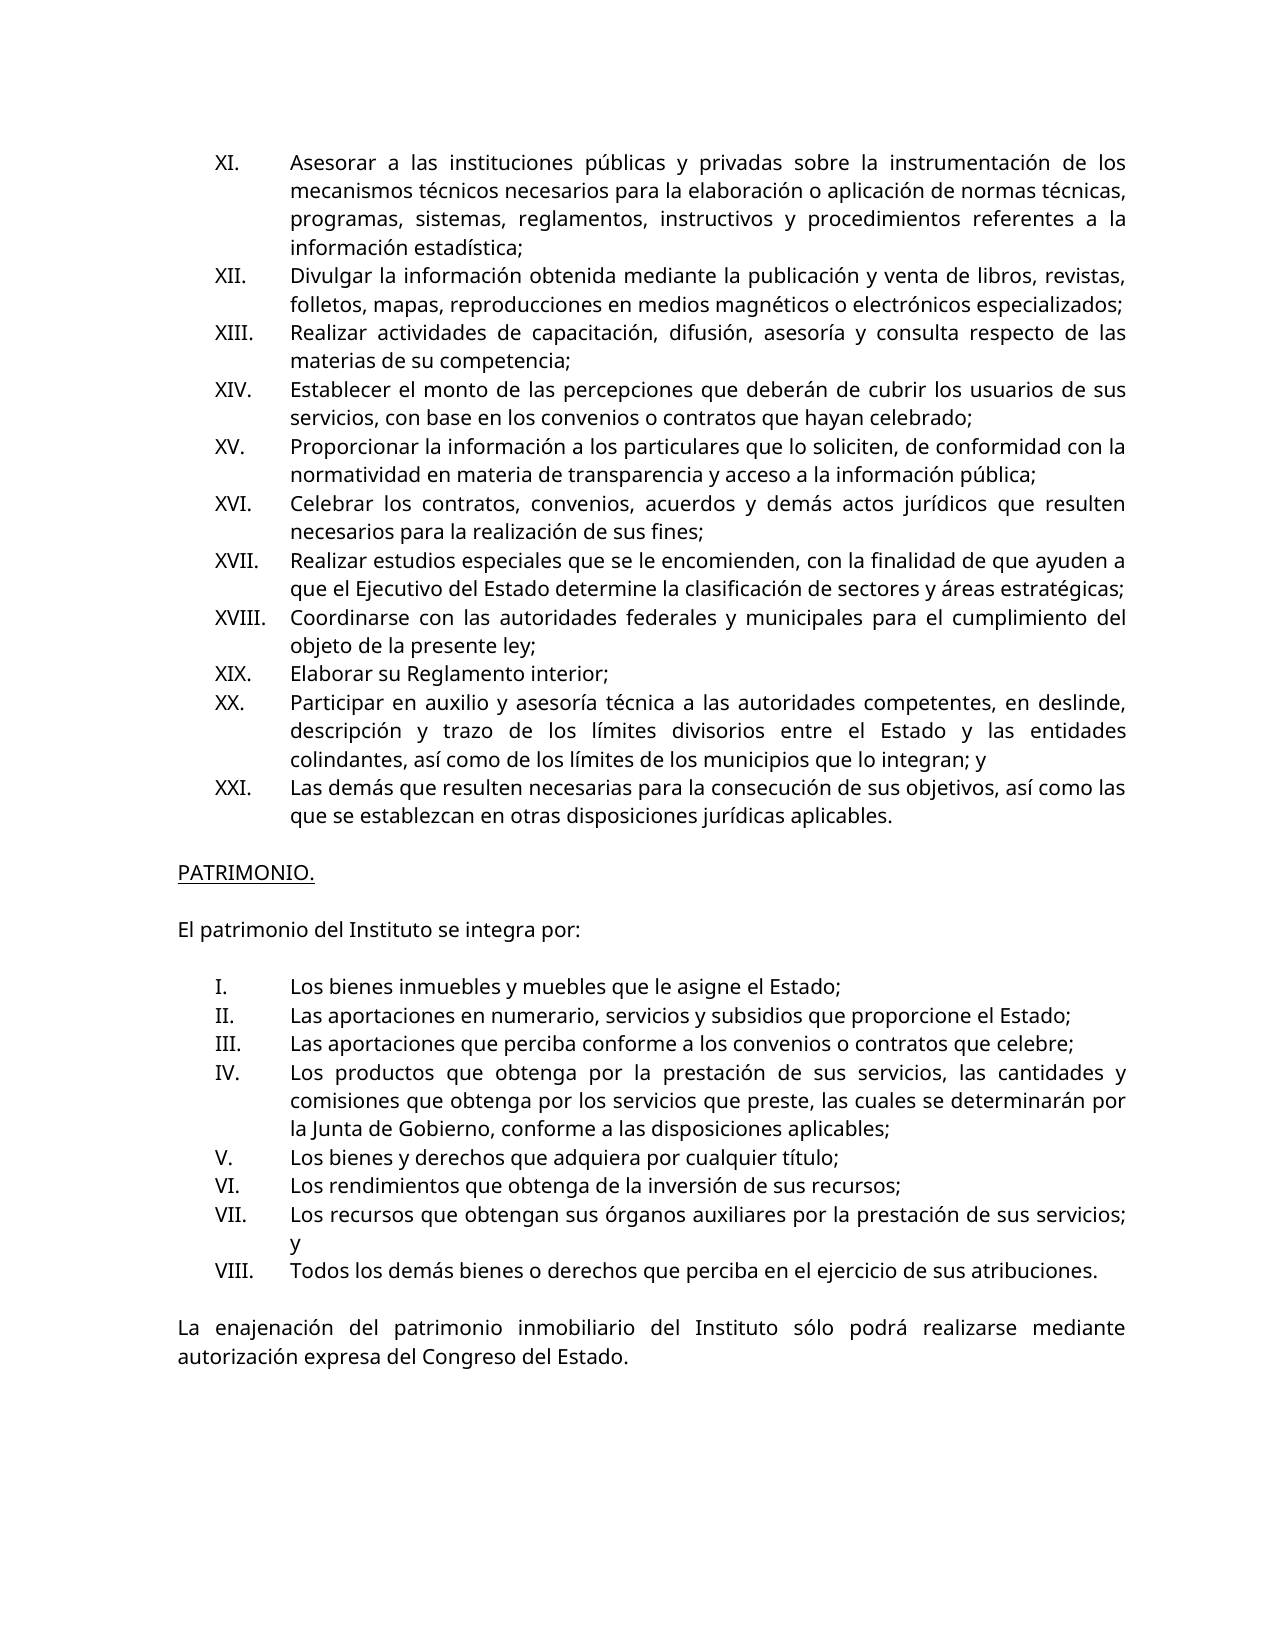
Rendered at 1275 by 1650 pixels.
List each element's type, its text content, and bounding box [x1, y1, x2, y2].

text PATRIMONIO. [177, 858, 1127, 887]
list Realizar actividades de capacitación, difusión, asesoría y consulta respecto de las materias de su competencia; [215, 318, 1127, 375]
list Elaborar su Reglamento interior; [215, 659, 1127, 688]
list Proporcionar la información a los particulares que lo soliciten, de conformidad con la normatividad en materia de transparencia y acceso a la información pública; [215, 432, 1127, 489]
list Los recursos que obtengan sus órganos auxiliares por la prestación de sus servicios; y [215, 1200, 1127, 1257]
list Las aportaciones en numerario, servicios y subsidios que proporcione el Estado; [215, 1001, 1127, 1029]
list Coordinarse con las autoridades federales y municipales para el cumplimiento del objeto de la presente ley; [215, 603, 1127, 659]
list Los bienes y derechos que adquiera por cualquier título; [215, 1143, 1127, 1171]
list Todos los demás bienes o derechos que perciba en el ejercicio de sus atribuciones. [215, 1257, 1127, 1285]
list Establecer el monto de las percepciones que deberán de cubrir los usuarios de sus servicios, con base en los convenios o contratos que hayan celebrado; [215, 375, 1127, 432]
list Las aportaciones que perciba conforme a los convenios o contratos que celebre; [215, 1029, 1127, 1058]
list Los rendimientos que obtenga de la inversión de sus recursos; [215, 1171, 1127, 1200]
list Asesorar a las instituciones públicas y privadas sobre la instrumentación de los mecanismos técnicos necesarios para la elaboración o aplicación de normas técnicas, programas, sistemas, reglamentos, instructivos y procedimientos referentes a la información estadística; [215, 148, 1127, 261]
list Los bienes inmuebles y muebles que le asigne el Estado; [215, 972, 1127, 1001]
list Los productos que obtenga por la prestación de sus servicios, las cantidades y comisiones que obtenga por los servicios que preste, las cuales se determinarán por la Junta de Gobierno, conforme a las disposiciones aplicables; [215, 1058, 1127, 1143]
list Celebrar los contratos, convenios, acuerdos y demás actos jurídicos que resulten necesarios para la realización de sus fines; [215, 489, 1127, 546]
list Participar en auxilio y asesoría técnica a las autoridades competentes, en deslinde, descripción y trazo de los límites divisorios entre el Estado y las entidades colindantes, así como de los límites de los municipios que lo integran; y [215, 688, 1127, 773]
text El patrimonio del Instituto se integra por: [177, 915, 1127, 944]
list Realizar estudios especiales que se le encomienden, con la finalidad de que ayuden a que el Ejecutivo del Estado determine la clasificación de sectores y áreas estratégicas; [215, 546, 1127, 603]
list Divulgar la información obtenida mediante la publicación y venta de libros, revistas, folletos, mapas, reproducciones en medios magnéticos o electrónicos especializados; [215, 261, 1127, 318]
list Las demás que resulten necesarias para la consecución de sus objetivos, así como las que se establezcan en otras disposiciones jurídicas aplicables. [215, 773, 1127, 830]
text La enajenación del patrimonio inmobiliario del Instituto sólo podrá realizarse mediante autorización expresa del Congreso del Estado. [177, 1313, 1127, 1370]
